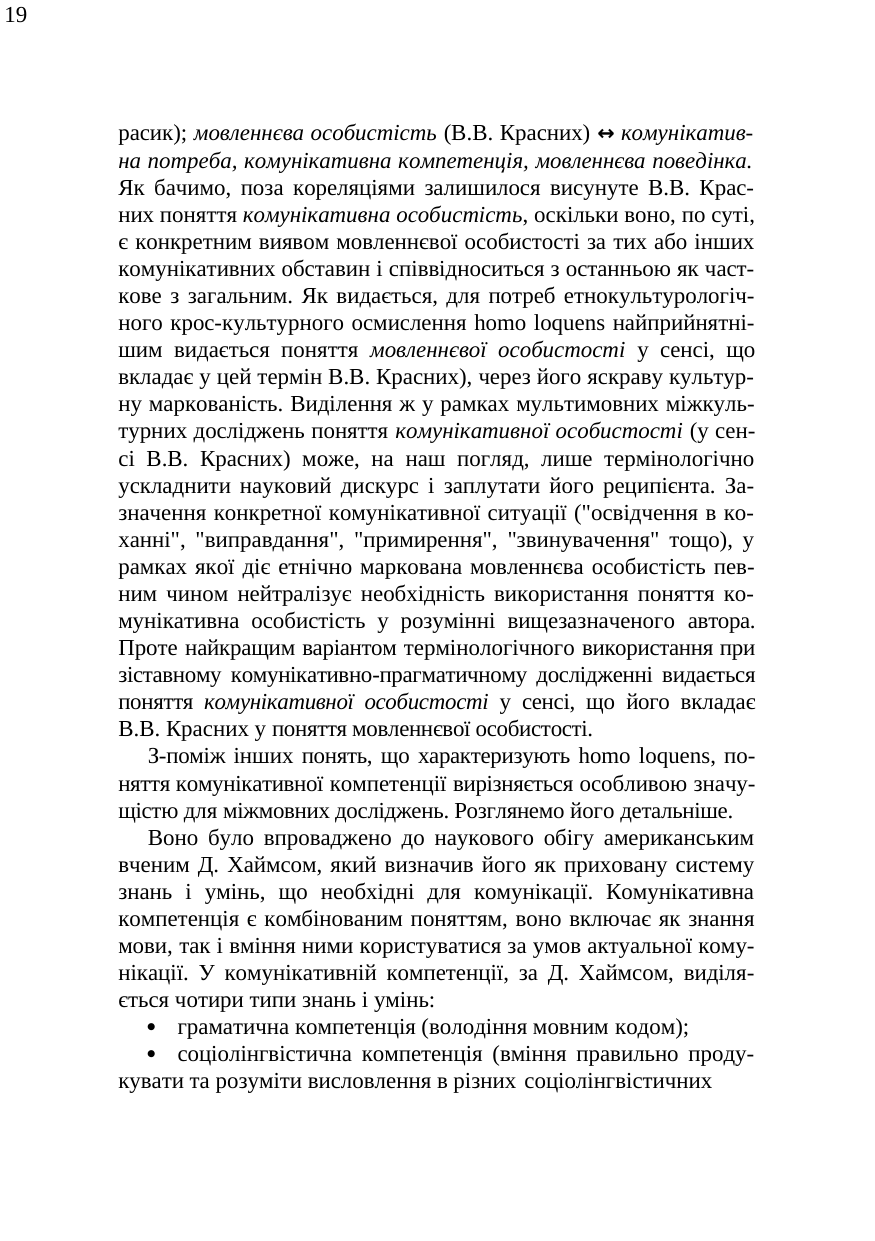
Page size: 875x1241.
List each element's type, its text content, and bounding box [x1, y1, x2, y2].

text расик); мовленнєва особистість (В.В. Красних) ↔ комунікатив- на потреба, комунікативна компетенція, мовленнєва поведінка. Як бачимо, поза кореляціями залишилося висунуте В.В. Крас- них поняття комунікативна особистість, оскільки воно, по суті, є конкретним виявом мовленнєвої особистості за тих або інших комунікативних обставин і співвідноситься з останньою як част- кове з загальним. Як видається, для потреб етнокультурологіч- ного крос-культурного осмислення homo loquens найприйнятні- шим видається поняття мовленнєвої особистості у сенсі, що вкладає у цей термін В.В. Красних), через його яскраву культур- ну маркованість. Виділення ж у рамках мультимовних міжкуль- турних досліджень поняття комунікативної особистості (у сен- сі В.В. Красних) може, на наш погляд, лише термінологічно ускладнити науковий дискурс і заплутати його реципієнта. За- значення конкретної комунікативної ситуації ("освідчення в ко- ханні", "виправдання", "примирення", "звинувачення" тощо), у рамках якої діє етнічно маркована мовленнєва особистість пев- ним чином нейтралізує необхідність використання поняття ко- мунікативна особистість у розумінні вищезазначеного автора. Проте найкращим варіантом термінологічного використання при зіставному комунікативно-прагматичному дослідженні видається поняття комунікативної особистості у сенсі, що його вкладає В.В. Красних у поняття мовленнєвої особистості. [118, 118, 755, 742]
text З-поміж інших понять, що характеризують homo loquens, по- няття комунікативної компетенції вирізняється особливою значу- щістю для міжмовних досліджень. Розглянемо його детальніше. [118, 743, 756, 823]
list соціолінгвістична компетенція (вміння правильно проду- кувати та розуміти висловлення в різних соціолінгвістичних [118, 1040, 755, 1093]
list граматична компетенція (володіння мовним кодом); [118, 1013, 770, 1040]
text Воно було впроваджено до наукового обігу американським вченим Д. Хаймсом, який визначив його як приховану систему знань і умінь, що необхідні для комунікації. Комунікативна компетенція є комбінованим поняттям, воно включає як знання мови, так і вміння ними користуватися за умов актуальної кому- нікації. У комунікативній компетенції, за Д. Хаймсом, виділя- ється чотири типи знань і умінь: [118, 824, 755, 1013]
